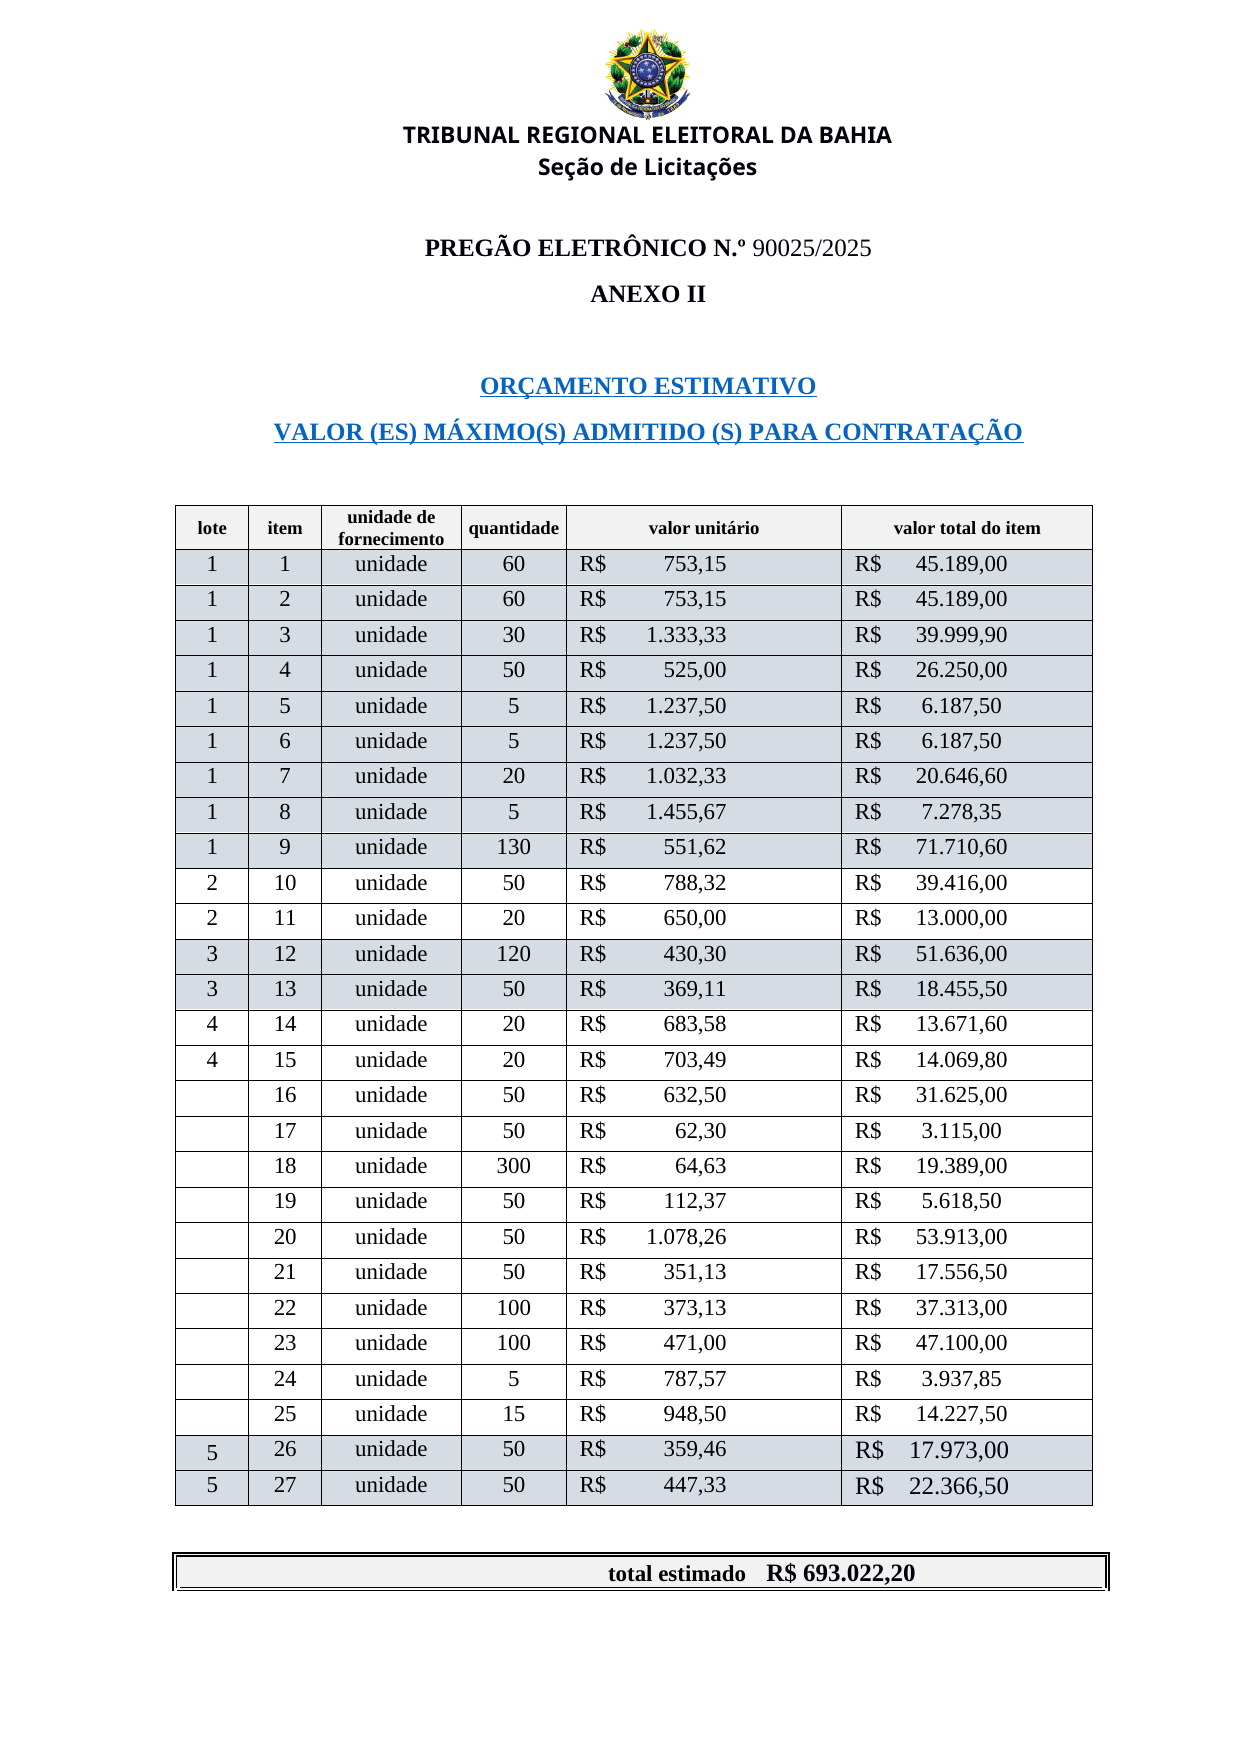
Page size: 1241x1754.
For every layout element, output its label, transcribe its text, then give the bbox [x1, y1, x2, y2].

table_cell 26 [249, 1436, 321, 1470]
table_cell [176, 1081, 248, 1116]
table_cell 1 [176, 763, 248, 797]
table_cell unidade [322, 727, 461, 762]
table_cell 5 [462, 692, 566, 726]
table_cell 50 [462, 975, 566, 1009]
table_cell unidade [322, 692, 461, 726]
table_cell [175, 1587, 314, 1619]
table_cell R$ 45.189,00 [842, 586, 1092, 620]
table_cell R$ 3.937,85 [842, 1365, 1092, 1399]
table_cell R$ 31.625,00 [842, 1081, 1092, 1116]
table_cell unidade [322, 1294, 461, 1328]
table_cell R$ 1.237,50 [567, 727, 841, 762]
table_cell unidade [322, 763, 461, 797]
table_cell R$ 51.636,00 [842, 940, 1092, 974]
table_cell 1 [176, 656, 248, 691]
table_cell 50 [462, 1081, 566, 1116]
table_cell R$ 14.069,80 [842, 1046, 1092, 1080]
table_cell 100 [462, 1329, 566, 1364]
table_cell R$ 37.313,00 [842, 1294, 1092, 1328]
table_cell [314, 1591, 753, 1619]
table_header total estimado [314, 1557, 753, 1587]
table_cell 7 [249, 763, 321, 797]
table_cell unidade [322, 656, 461, 691]
text PREGÃO ELETRÔNICO N.º [177, 230, 1119, 263]
table_cell unidade [322, 1152, 461, 1187]
table_cell R$ 3.115,00 [842, 1117, 1092, 1151]
table_cell R$ 1.237,50 [567, 692, 841, 726]
table_cell 27 [249, 1471, 321, 1505]
table_cell 9 [249, 834, 321, 868]
table_cell 1 [176, 586, 248, 620]
table_cell 3 [249, 621, 321, 655]
table_cell 4 [176, 1046, 248, 1080]
table_cell 1 [249, 550, 321, 584]
table_cell 5 [249, 692, 321, 726]
table_cell R$ 632,50 [567, 1081, 841, 1116]
table_cell 24 [249, 1365, 321, 1399]
table_cell unidade [322, 1400, 461, 1434]
table_cell 21 [249, 1259, 321, 1293]
table_cell 5 [462, 798, 566, 832]
table_cell 14 [249, 1011, 321, 1045]
table_cell 17 [249, 1117, 321, 1151]
table_cell 130 [462, 834, 566, 868]
table_cell unidade [322, 1046, 461, 1080]
table_cell [176, 1329, 248, 1364]
table_cell 50 [462, 1471, 566, 1505]
table_header unidade de fornecimento [322, 506, 461, 549]
table_cell 5 [462, 727, 566, 762]
table_header quantidade [462, 506, 566, 549]
table_cell R$ 351,13 [567, 1259, 841, 1293]
table_cell 120 [462, 940, 566, 974]
table_cell unidade [322, 940, 461, 974]
table_cell 15 [462, 1400, 566, 1434]
table_cell R$ 525,00 [567, 656, 841, 691]
table_cell R$ 1.455,67 [567, 798, 841, 832]
table_cell [176, 1365, 248, 1399]
table_cell R$ 359,46 [567, 1436, 841, 1470]
table_cell [176, 1188, 248, 1222]
table_cell 50 [462, 1117, 566, 1151]
table_cell R$ 22.366,50 [842, 1471, 1092, 1505]
table_cell 50 [462, 1436, 566, 1470]
table_cell R$ 6.187,50 [842, 727, 1092, 762]
table_cell 22 [249, 1294, 321, 1328]
table_cell 30 [462, 621, 566, 655]
table_cell unidade [322, 1471, 461, 1505]
table_cell [176, 1152, 248, 1187]
table_cell R$ 1.032,33 [567, 763, 841, 797]
table_cell R$ 683,58 [567, 1011, 841, 1045]
table_cell R$ 14.227,50 [842, 1400, 1092, 1434]
table_cell 50 [462, 1188, 566, 1222]
table_cell unidade [322, 1188, 461, 1222]
table_cell R$ 19.389,00 [842, 1152, 1092, 1187]
table_cell R$ 39.999,90 [842, 621, 1092, 655]
table_cell 2 [249, 586, 321, 620]
table_cell R$ 369,11 [567, 975, 841, 1009]
table_cell R$ 13.000,00 [842, 904, 1092, 939]
table_cell R$ 948,50 [567, 1400, 841, 1434]
table_cell 6 [249, 727, 321, 762]
table_cell R$ 17.973,00 [842, 1436, 1092, 1470]
table_cell [176, 1117, 248, 1151]
table_cell 1 [176, 798, 248, 832]
table_cell 50 [462, 1223, 566, 1257]
table_cell 100 [462, 1294, 566, 1328]
text VALOR (ES) MÁXIMO(S) ADMITIDO (S) PARA CONTRATAÇÃO [177, 413, 1119, 447]
table_cell R$ 471,00 [567, 1329, 841, 1364]
text ANEXO II [177, 276, 1119, 309]
table_cell R$ 18.455,50 [842, 975, 1092, 1009]
table_header valor unitário [567, 506, 841, 549]
table_header lote [176, 506, 248, 549]
table_cell [176, 1294, 248, 1328]
table_cell R$ 47.100,00 [842, 1329, 1092, 1364]
table_cell R$ 20.646,60 [842, 763, 1092, 797]
text ORÇAMENTO ESTIMATIVO [177, 367, 1119, 401]
table_cell R$ 71.710,60 [842, 834, 1092, 868]
table_cell 3 [176, 975, 248, 1009]
table_cell R$ 13.671,60 [842, 1011, 1092, 1045]
table_cell 15 [249, 1046, 321, 1080]
table_cell 50 [462, 1259, 566, 1293]
table_cell unidade [322, 869, 461, 903]
table_cell R$ 62,30 [567, 1117, 841, 1151]
table_cell R$ 26.250,00 [842, 656, 1092, 691]
table_cell R$ 17.556,50 [842, 1259, 1092, 1293]
table_cell [176, 1400, 248, 1434]
table_cell R$ 703,49 [567, 1046, 841, 1080]
table_cell unidade [322, 1365, 461, 1399]
table_cell [176, 1223, 248, 1257]
table_cell unidade [322, 1117, 461, 1151]
table_cell 4 [249, 656, 321, 691]
table_cell 12 [249, 940, 321, 974]
table_cell 16 [249, 1081, 321, 1116]
table_cell 50 [462, 656, 566, 691]
table_cell R$ 45.189,00 [842, 550, 1092, 584]
table_cell 19 [249, 1188, 321, 1222]
table_cell R$ 753,15 [567, 550, 841, 584]
table_cell 1 [176, 550, 248, 584]
table_cell unidade [322, 1081, 461, 1116]
table_cell unidade [322, 550, 461, 584]
table_cell 300 [462, 1152, 566, 1187]
table_cell R$ 7.278,35 [842, 798, 1092, 832]
table_cell R$ 1.078,26 [567, 1223, 841, 1257]
table_cell 4 [176, 1011, 248, 1045]
table_cell R$ 650,00 [567, 904, 841, 939]
table_cell 20 [249, 1223, 321, 1257]
table_cell R$ 64,63 [567, 1152, 841, 1187]
table_cell 25 [249, 1400, 321, 1434]
table_cell unidade [322, 1011, 461, 1045]
table_cell R$ 447,33 [567, 1471, 841, 1505]
table_cell unidade [322, 798, 461, 832]
table_cell R$ 787,57 [567, 1365, 841, 1399]
table_cell 8 [249, 798, 321, 832]
table_cell unidade [322, 586, 461, 620]
table_cell 1 [176, 727, 248, 762]
table_cell 60 [462, 586, 566, 620]
table_cell R$ 53.913,00 [842, 1223, 1092, 1257]
table_cell [176, 1259, 248, 1293]
table_cell 13 [249, 975, 321, 1009]
table_cell 11 [249, 904, 321, 939]
table_cell R$ 551,62 [567, 834, 841, 868]
table_header R$ 693.022,20 [753, 1557, 1105, 1587]
table_cell 20 [462, 763, 566, 797]
table_cell 18 [249, 1152, 321, 1187]
table_cell 2 [176, 904, 248, 939]
table_cell R$ 39.416,00 [842, 869, 1092, 903]
table_cell 20 [462, 904, 566, 939]
table_cell unidade [322, 1436, 461, 1470]
table_cell 1 [176, 621, 248, 655]
table_cell R$ 5.618,50 [842, 1188, 1092, 1222]
table_cell unidade [322, 1223, 461, 1257]
table_cell 5 [176, 1471, 248, 1505]
table_cell R$ 788,32 [567, 869, 841, 903]
table_cell 1 [176, 692, 248, 726]
table_cell 60 [462, 550, 566, 584]
table_header [177, 1557, 314, 1587]
table_cell R$ 430,30 [567, 940, 841, 974]
table_cell 1 [176, 834, 248, 868]
table_cell R$ 1.333,33 [567, 621, 841, 655]
table_cell 5 [176, 1436, 248, 1470]
table_cell [753, 1587, 1107, 1619]
table_cell unidade [322, 1259, 461, 1293]
table_cell R$ 373,13 [567, 1294, 841, 1328]
table_cell 20 [462, 1011, 566, 1045]
table_cell unidade [322, 975, 461, 1009]
table_cell 20 [462, 1046, 566, 1080]
table_header valor total do item [842, 506, 1092, 549]
table_cell 5 [462, 1365, 566, 1399]
table_cell R$ 112,37 [567, 1188, 841, 1222]
table_cell unidade [322, 904, 461, 939]
table_cell R$ 753,15 [567, 586, 841, 620]
table_header item [249, 506, 321, 549]
table_cell R$ 6.187,50 [842, 692, 1092, 726]
table_cell 23 [249, 1329, 321, 1364]
table_cell 2 [176, 869, 248, 903]
table_cell 3 [176, 940, 248, 974]
table_cell 10 [249, 869, 321, 903]
table_cell unidade [322, 834, 461, 868]
table_cell 50 [462, 869, 566, 903]
table_cell unidade [322, 621, 461, 655]
table_cell unidade [322, 1329, 461, 1364]
